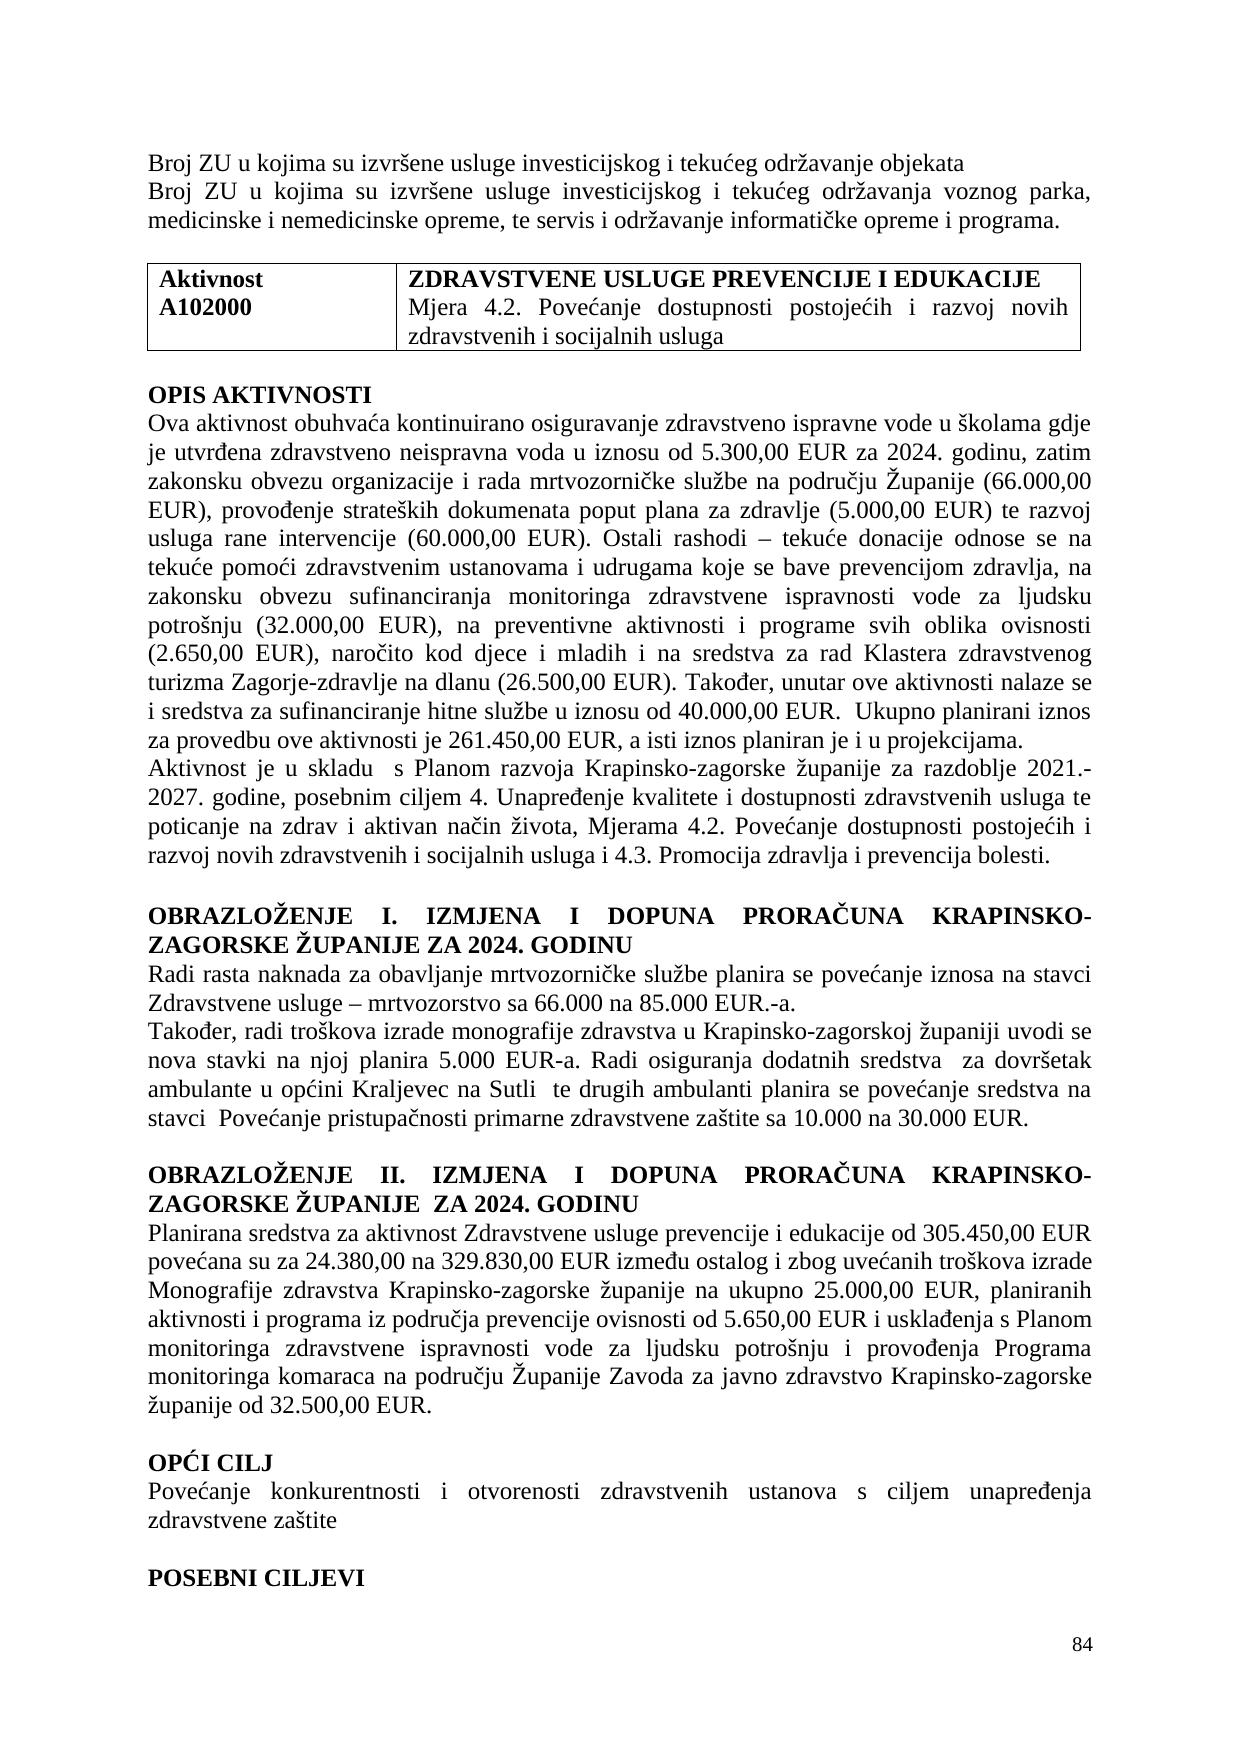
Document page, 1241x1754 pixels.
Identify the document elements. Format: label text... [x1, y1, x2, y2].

text OBRAZLOŽENJE II. IZMJENA I DOPUNA PRORAČUNA KRAPINSKO-ZAGORSKE ŽUPANIJE ZA 2024. GODINU [148, 1160, 1093, 1218]
text Broj ZU u kojima su izvršene usluge investicijskog i tekućeg održavanja voznog parka, medicinske i nemedicinske opreme, te servis i održavanje informatičke opreme i programa. [148, 176, 1093, 234]
text Također, radi troškova izrade monografije zdravstva u Krapinsko-zagorskoj županiji uvodi se nova stavki na njoj planira 5.000 EUR-a. Radi osiguranja dodatnih sredstva za dovršetak ambulante u općini Kraljevec na Sutli te drugih ambulanti planira se povećanje sredstva na stavci Povećanje pristupačnosti primarne zdravstvene zaštite sa 10.000 na 30.000 EUR. [148, 1016, 1093, 1131]
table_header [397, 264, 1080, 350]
text Aktivnost je u skladu s Planom razvoja Krapinsko-zagorske županije za razdoblje 2021.-2027. godine, posebnim ciljem 4. Unapređenje kvalitete i dostupnosti zdravstvenih usluga te poticanje na zdrav i aktivan način života, Mjerama 4.2. Povećanje dostupnosti postojećih i razvoj novih zdravstvenih i socijalnih usluga i 4.3. Promocija zdravlja i prevencija bolesti. [148, 753, 1093, 868]
text OPĆI CILJ [148, 1448, 1093, 1476]
text OPIS AKTIVNOSTI [148, 380, 1093, 408]
text Ova aktivnost obuhvaća kontinuirano osiguravanje zdravstveno ispravne vode u školama gdje je utvrđena zdravstveno neispravna voda u iznosu od 5.300,00 EUR za 2024. godinu, zatim zakonsku obvezu organizacije i rada mrtvozorničke službe na području Županije (66.000,00 EUR), provođenje strateških dokumenata poput plana za zdravlje (5.000,00 EUR) te razvoj usluga rane intervencije (60.000,00 EUR). Ostali rashodi – tekuće donacije odnose se na tekuće pomoći zdravstvenim ustanovama i udrugama koje se bave prevencijom zdravlja, na zakonsku obvezu sufinanciranja monitoringa zdravstvene ispravnosti vode za ljudsku potrošnju (32.000,00 EUR), na preventivne aktivnosti i programe svih oblika ovisnosti (2.650,00 EUR), naročito kod djece i mladih i na sredstva za rad Klastera zdravstvenog turizma Zagorje-zdravlje na dlanu (26.500,00 EUR). Također, unutar ove aktivnosti nalaze se i sredstva za sufinanciranje hitne službe u iznosu od 40.000,00 EUR. Ukupno planirani iznos za provedbu ove aktivnosti je 261.450,00 EUR, a isti iznos planiran je i u projekcijama. [148, 408, 1093, 753]
text Povećanje konkurentnosti i otvorenosti zdravstvenih ustanova s ciljem unapređenja zdravstvene zaštite [148, 1476, 1093, 1534]
text POSEBNI CILJEVI [148, 1563, 1093, 1591]
text OBRAZLOŽENJE I. IZMJENA I DOPUNA PRORAČUNA KRAPINSKO-ZAGORSKE ŽUPANIJE ZA 2024. GODINU [148, 901, 1093, 959]
text Radi rasta naknada za obavljanje mrtvozorničke službe planira se povećanje iznosa na stavci Zdravstvene usluge – mrtvozorstvo sa 66.000 na 85.000 EUR.-a. [148, 959, 1093, 1016]
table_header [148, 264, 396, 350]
text Planirana sredstva za aktivnost Zdravstvene usluge prevencije i edukacije od 305.450,00 EUR povećana su za 24.380,00 na 329.830,00 EUR između ostalog i zbog uvećanih troškova izrade Monografije zdravstva Krapinsko-zagorske županije na ukupno 25.000,00 EUR, planiranih aktivnosti i programa iz područja prevencije ovisnosti od 5.650,00 EUR i usklađenja s Planom monitoringa zdravstvene ispravnosti vode za ljudsku potrošnju i provođenja Programa monitoringa komaraca na području Županije Zavoda za javno zdravstvo Krapinsko-zagorske županije od 32.500,00 EUR. [148, 1218, 1093, 1419]
text Broj ZU u kojima su izvršene usluge investicijskog i tekućeg održavanje objekata [148, 148, 1093, 176]
